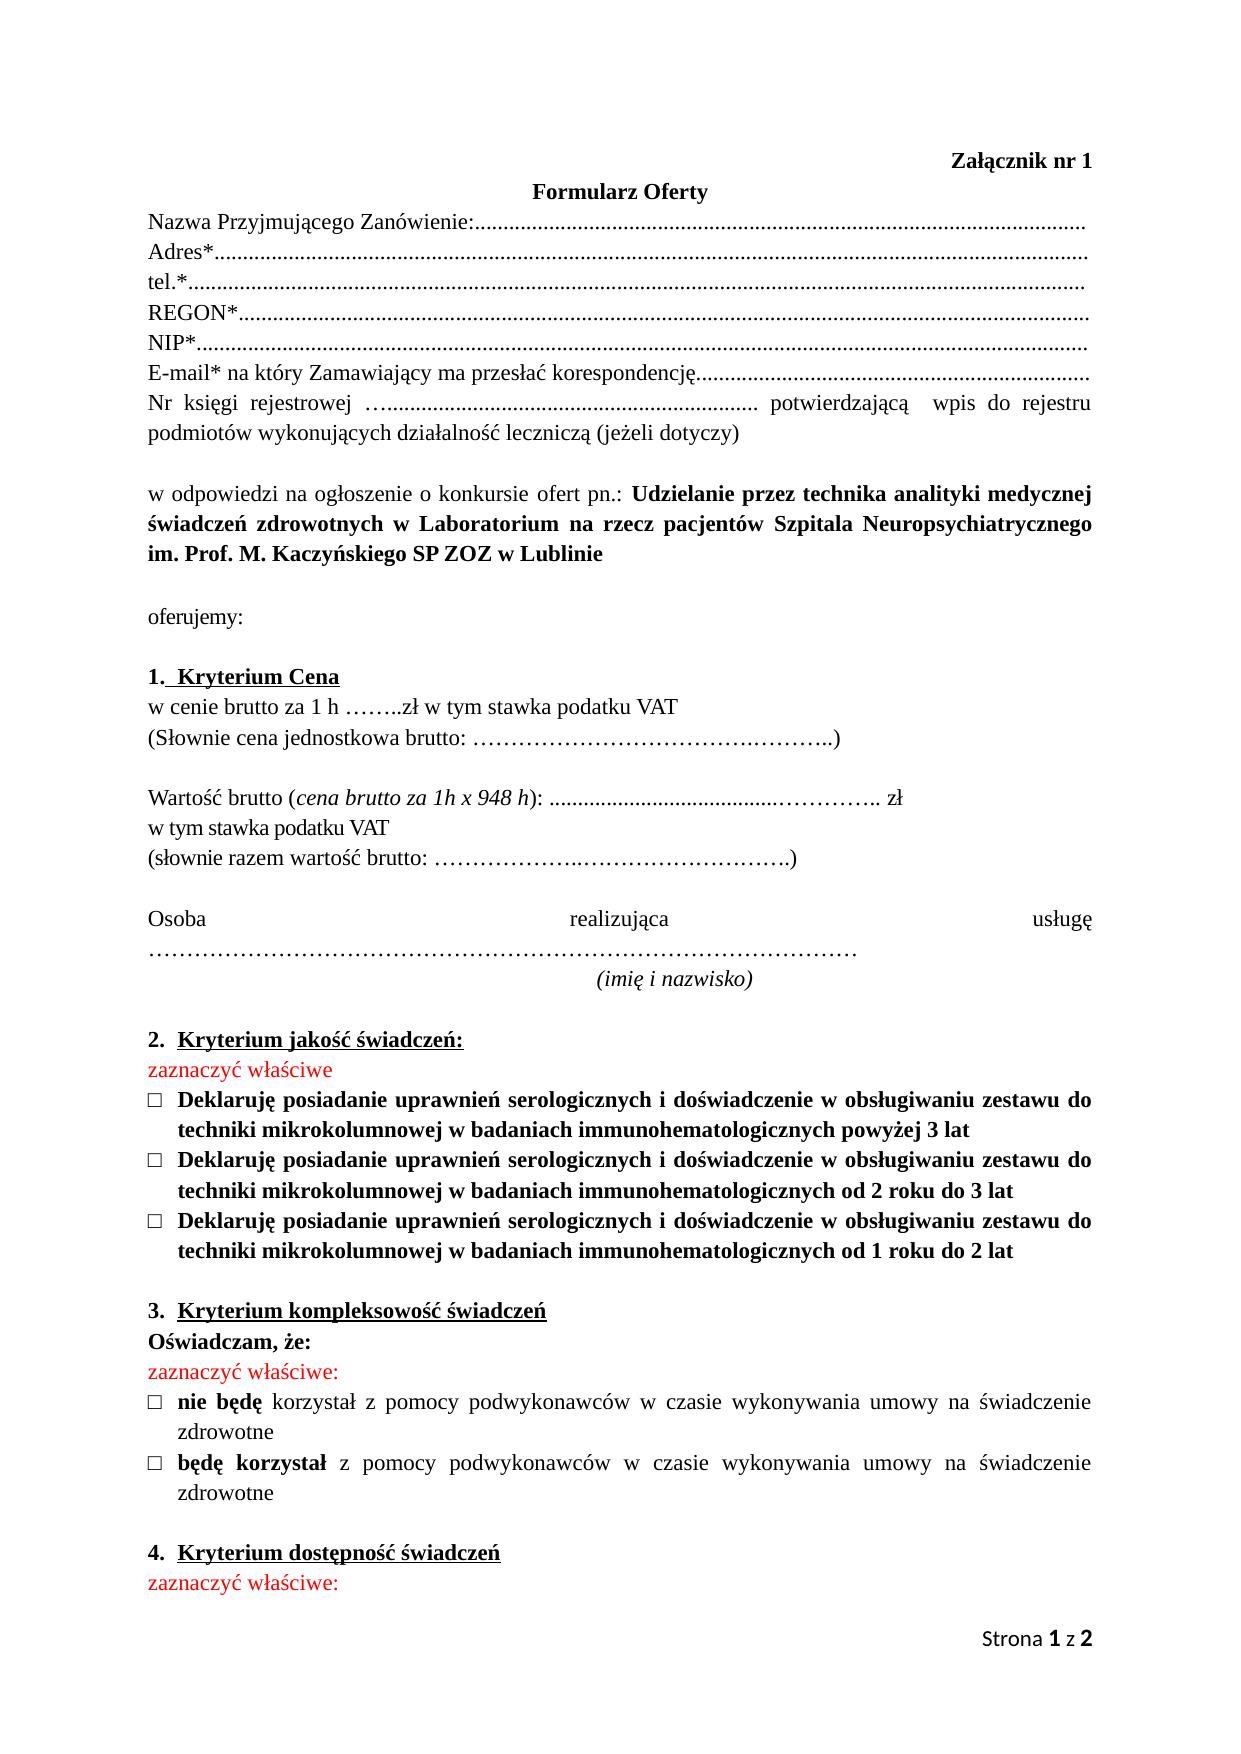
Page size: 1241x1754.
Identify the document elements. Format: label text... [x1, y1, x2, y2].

list Deklaruję posiadanie uprawnień serologicznych i doświadczenie w obsługiwaniu zestawu do techniki mikrokolumnowej w badaniach immunohematologicznych od 1 roku do 2 lat [148, 1207, 1093, 1263]
text w odpowiedzi na ogłoszenie o konkursie ofert pn.: Udzielanie przez technika analityki medycznej świadczeń zdrowotnych w Laboratorium na rzecz pacjentów Szpitala Neuropsychiatrycznego im. Prof. M. Kaczyńskiego SP ZOZ w Lublinie [148, 480, 1093, 567]
text zaznaczyć właściwe: [148, 1358, 1093, 1384]
text Oświadczam, że: [148, 1328, 1093, 1354]
list Deklaruję posiadanie uprawnień serologicznych i doświadczenie w obsługiwaniu zestawu do techniki mikrokolumnowej w badaniach immunohematologicznych od 2 roku do 3 lat [148, 1146, 1093, 1203]
text Nr księgi rejestrowej …................................................................. potwierdzającą wpis do rejestru podmiotów wykonujących działalność leczniczą (jeżeli dotyczy) [148, 389, 1093, 446]
list Kryterium Cena [148, 663, 1093, 689]
text zaznaczyć właściwe [148, 1056, 1093, 1082]
text NIP*............................................................................................................................................................ [148, 329, 1093, 355]
list Kryterium jakość świadczeń: [148, 1026, 1093, 1052]
text Nazwa Przyjmującego Zanówienie:........................................................................................................... [148, 208, 1093, 234]
text oferujemy: [148, 603, 1093, 629]
list Kryterium kompleksowość świadczeń [148, 1297, 1093, 1324]
list Kryterium dostępność świadczeń [148, 1539, 1093, 1566]
text Wartość brutto (cena brutto za 1h x 948 h): ........................................………….. zł [148, 784, 1093, 810]
text tel.*............................................................................................................................................................. [148, 268, 1093, 295]
text (Słownie cena jednostkowa brutto: ……………………………….………..) [148, 723, 1093, 750]
text Osoba realizująca usługę ………………………………………………………………………………… [148, 905, 1093, 961]
text Formularz Oferty [148, 178, 1093, 204]
text Adres*......................................................................................................................................................... [148, 238, 1093, 264]
text REGON*..................................................................................................................................................... [148, 299, 1093, 325]
text w cenie brutto za 1 h ……..zł w tym stawka podatku VAT [148, 693, 1093, 720]
text Załącznik nr 1 [148, 148, 1093, 174]
text zaznaczyć właściwe: [148, 1569, 1093, 1596]
list Deklaruję posiadanie uprawnień serologicznych i doświadczenie w obsługiwaniu zestawu do techniki mikrokolumnowej w badaniach immunohematologicznych powyżej 3 lat [148, 1086, 1093, 1143]
text (słownie razem wartość brutto: ………………..……………………….) [148, 844, 1093, 871]
text (imię i nazwisko) [517, 965, 1093, 992]
text w tym stawka podatku VAT [148, 814, 1093, 841]
list nie będę korzystał z pomocy podwykonawców w czasie wykonywania umowy na świadczenie zdrowotne [148, 1388, 1093, 1445]
text E-mail* na który Zamawiający ma przesłać korespondencję..................................................................... [148, 359, 1093, 385]
list będę korzystał z pomocy podwykonawców w czasie wykonywania umowy na świadczenie zdrowotne [148, 1448, 1093, 1505]
